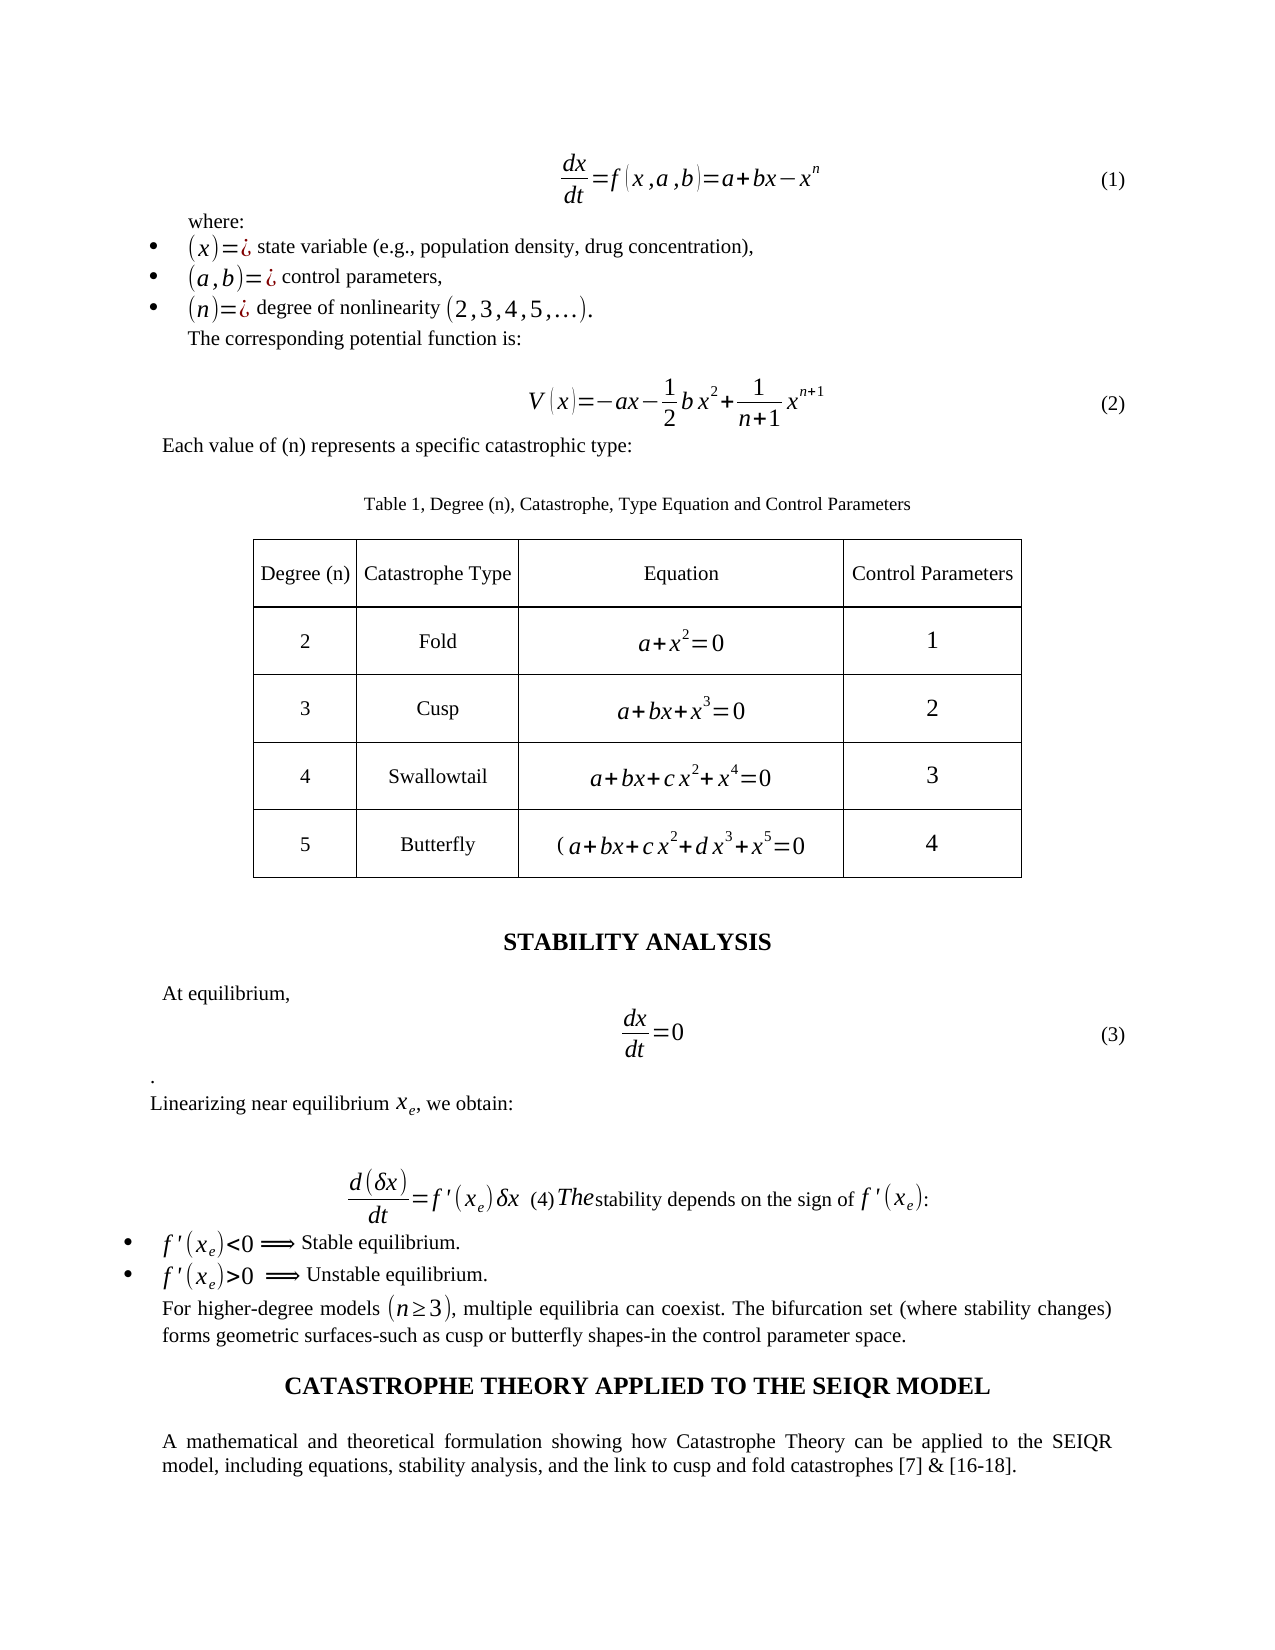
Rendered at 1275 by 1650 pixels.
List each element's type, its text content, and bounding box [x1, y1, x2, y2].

table_cell [519, 608, 843, 674]
table_header Control Parameters [844, 540, 1021, 606]
list control parameters, [150, 263, 1113, 293]
list CATASTROPHE THEORY APPLIED TO THE SEIQR MODEL [162, 1371, 1113, 1400]
table_cell 2 [254, 608, 356, 674]
table_cell [844, 608, 1021, 674]
table_cell Fold [357, 608, 518, 674]
subtitle STABILITY ANALYSIS [150, 927, 1125, 956]
table_cell Cusp [357, 675, 518, 742]
text Each value of (n) represents a specific catastrophic type: [162, 432, 1113, 457]
table_cell [519, 675, 843, 742]
table_cell 5 [254, 810, 356, 877]
text A mathematical and theoretical formulation showing how Catastrophe Theory can be applied to the SEIQR model, including equations, stability analysis, and the link to cusp and fold catastrophes [7] & [16-18]. [162, 1429, 1113, 1477]
list Unstable equilibrium. [124, 1261, 1113, 1293]
table_cell 3 [254, 675, 356, 742]
text (1) [150, 150, 1125, 209]
text For higher-degree models , multiple equilibria can coexist. The bifurcation set (where stability changes) forms geometric surfaces-such as cusp or butterfly shapes-in the control parameter space. [162, 1293, 1113, 1347]
list degree of nonlinearity [150, 293, 1113, 325]
text Table 1, Degree (n), Catastrophe, Type Equation and Control Parameters [150, 493, 1125, 515]
list Stable equilibrium. [124, 1228, 1113, 1261]
table_cell Swallowtail [357, 743, 518, 809]
text (4)stability depends on the sign of : [162, 1167, 1113, 1228]
text . Linearizing near equilibrium , we obtain: [150, 1064, 1125, 1119]
table_cell [844, 675, 1021, 742]
list state variable (e.g., population density, drug concentration), [150, 233, 1113, 263]
table_header Equation [519, 540, 843, 606]
table_cell ( [519, 810, 843, 877]
table_header Degree (n) [254, 540, 356, 606]
text (3) [150, 1005, 1125, 1064]
text At equilibrium, [162, 981, 1113, 1005]
table_cell [519, 743, 843, 809]
table_cell 4 [254, 743, 356, 809]
table_cell [844, 810, 1021, 877]
text (2) [150, 349, 1125, 432]
text The corresponding potential function is: [187, 325, 1113, 349]
table_cell [844, 743, 1021, 809]
text where: [162, 209, 1113, 233]
table_header Catastrophe Type [357, 540, 518, 606]
table_cell Butterfly [357, 810, 518, 877]
